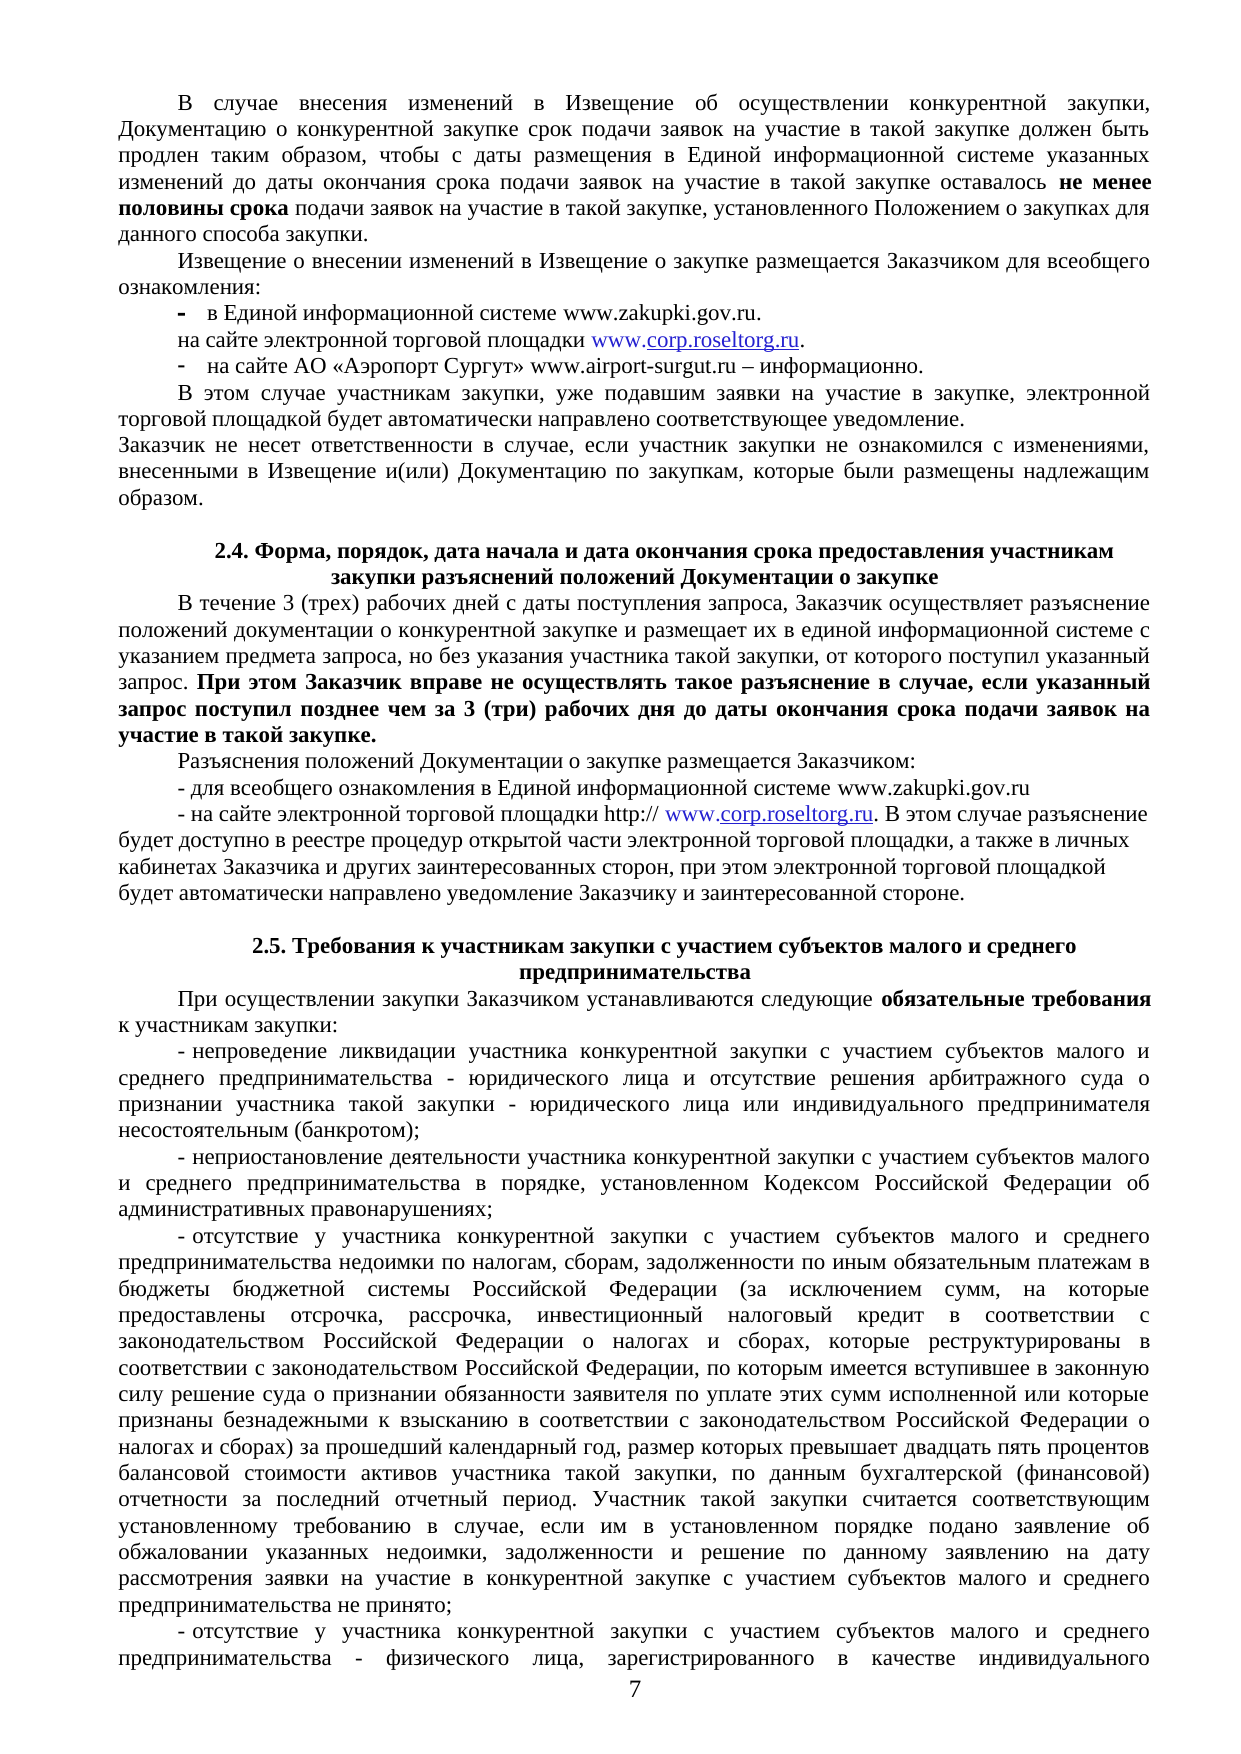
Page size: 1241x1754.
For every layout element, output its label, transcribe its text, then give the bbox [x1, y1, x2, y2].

list При осуществлении закупки Заказчиком устанавливаются следующие обязательные требования к участникам закупки: [118, 985, 1152, 1037]
text 2.4. Форма, порядок, дата начала и дата окончания срока предоставления участникам закупки разъяснений положений Документации о закупке [118, 537, 1152, 589]
list неприостановление деятельности участника конкурентной закупки с участием субъектов малого и среднего предпринимательства в порядке, установленном Кодексом Российской Федерации об административных правонарушениях; [118, 1143, 1152, 1222]
list непроведение ликвидации участника конкурентной закупки с участием субъектов малого и среднего предпринимательства - юридического лица и отсутствие решения арбитражного суда о признании участника такой закупки - юридического лица или индивидуального предпринимателя несостоятельным (банкротом); [118, 1037, 1152, 1143]
text Разъяснения положений Документации о закупке размещается Заказчиком: [118, 747, 1152, 774]
list отсутствие у участника конкурентной закупки с участием субъектов малого и среднего предпринимательства недоимки по налогам, сборам, задолженности по иным обязательным платежам в бюджеты бюджетной системы Российской Федерации (за исключением сумм, на которые предоставлены отсрочка, рассрочка, инвестиционный налоговый кредит в соответствии с законодательством Российской Федерации о налогах и сборах, которые реструктурированы в соответствии с законодательством Российской Федерации, по которым имеется вступившее в законную силу решение суда о признании обязанности заявителя по уплате этих сумм исполненной или которые признаны безнадежными к взысканию в соответствии с законодательством Российской Федерации о налогах и сборах) за прошедший календарный год, размер которых превышает двадцать пять процентов балансовой стоимости активов участника такой закупки, по данным бухгалтерской (финансовой) отчетности за последний отчетный период. Участник такой закупки считается соответствующим установленному требованию в случае, если им в установленном порядке подано заявление об обжаловании указанных недоимки, задолженности и решение по данному заявлению на дату рассмотрения заявки на участие в конкурентной закупке с участием субъектов малого и среднего предпринимательства не принято; [118, 1222, 1152, 1617]
list на сайте АО «Аэропорт Сургут» www.airport-surgut.ru – информационно. [118, 352, 1152, 378]
text - на сайте электронной торговой площадки http:// www.corp.roseltorg.ru. В этом случае разъяснение будет доступно в реестре процедур открытой части электронной торговой площадки, а также в личных кабинетах Заказчика и других заинтересованных сторон, при этом электронной торговой площадкой будет автоматически направлено уведомление Заказчику и заинтересованной стороне. [118, 800, 1152, 906]
list в Единой информационной системе www.zakupki.gov.ru. [118, 299, 1152, 326]
text 2.5. Требования к участникам закупки с участием субъектов малого и среднего предпринимательства [118, 932, 1152, 985]
text Извещение о внесении изменений в Извещение о закупке размещается Заказчиком для всеобщего ознакомления: [118, 247, 1152, 299]
text - для всеобщего ознакомления в Единой информационной системе www.zakupki.gov.ru [118, 774, 1152, 800]
text В этом случае участникам закупки, уже подавшим заявки на участие в закупке, электронной торговой площадкой будет автоматически направлено соответствующее уведомление. [118, 378, 1152, 431]
text В течение 3 (трех) рабочих дней с даты поступления запроса, Заказчик осуществляет разъяснение положений документации о конкурентной закупке и размещает их в единой информационной системе с указанием предмета запроса, но без указания участника такой закупки, от которого поступил указанный запрос. При этом Заказчик вправе не осуществлять такое разъяснение в случае, если указанный запрос поступил позднее чем за 3 (три) рабочих дня до даты окончания срока подачи заявок на участие в такой закупке. [118, 589, 1152, 747]
text Заказчик не несет ответственности в случае, если участник закупки не ознакомился с изменениями, внесенными в Извещение и(или) Документацию по закупкам, которые были размещены надлежащим образом. [118, 431, 1152, 510]
text В случае внесения изменений в Извещение об осуществлении конкурентной закупки, Документацию о конкурентной закупке срок подачи заявок на участие в такой закупке должен быть продлен таким образом, чтобы с даты размещения в Единой информационной системе указанных изменений до даты окончания срока подачи заявок на участие в такой закупке оставалось не менее половины срока подачи заявок на участие в такой закупке, установленного Положением о закупках для данного способа закупки. [118, 89, 1152, 247]
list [118, 1617, 1152, 1670]
text на сайте электронной торговой площадки www.corp.roseltorg.ru. [118, 326, 1152, 352]
